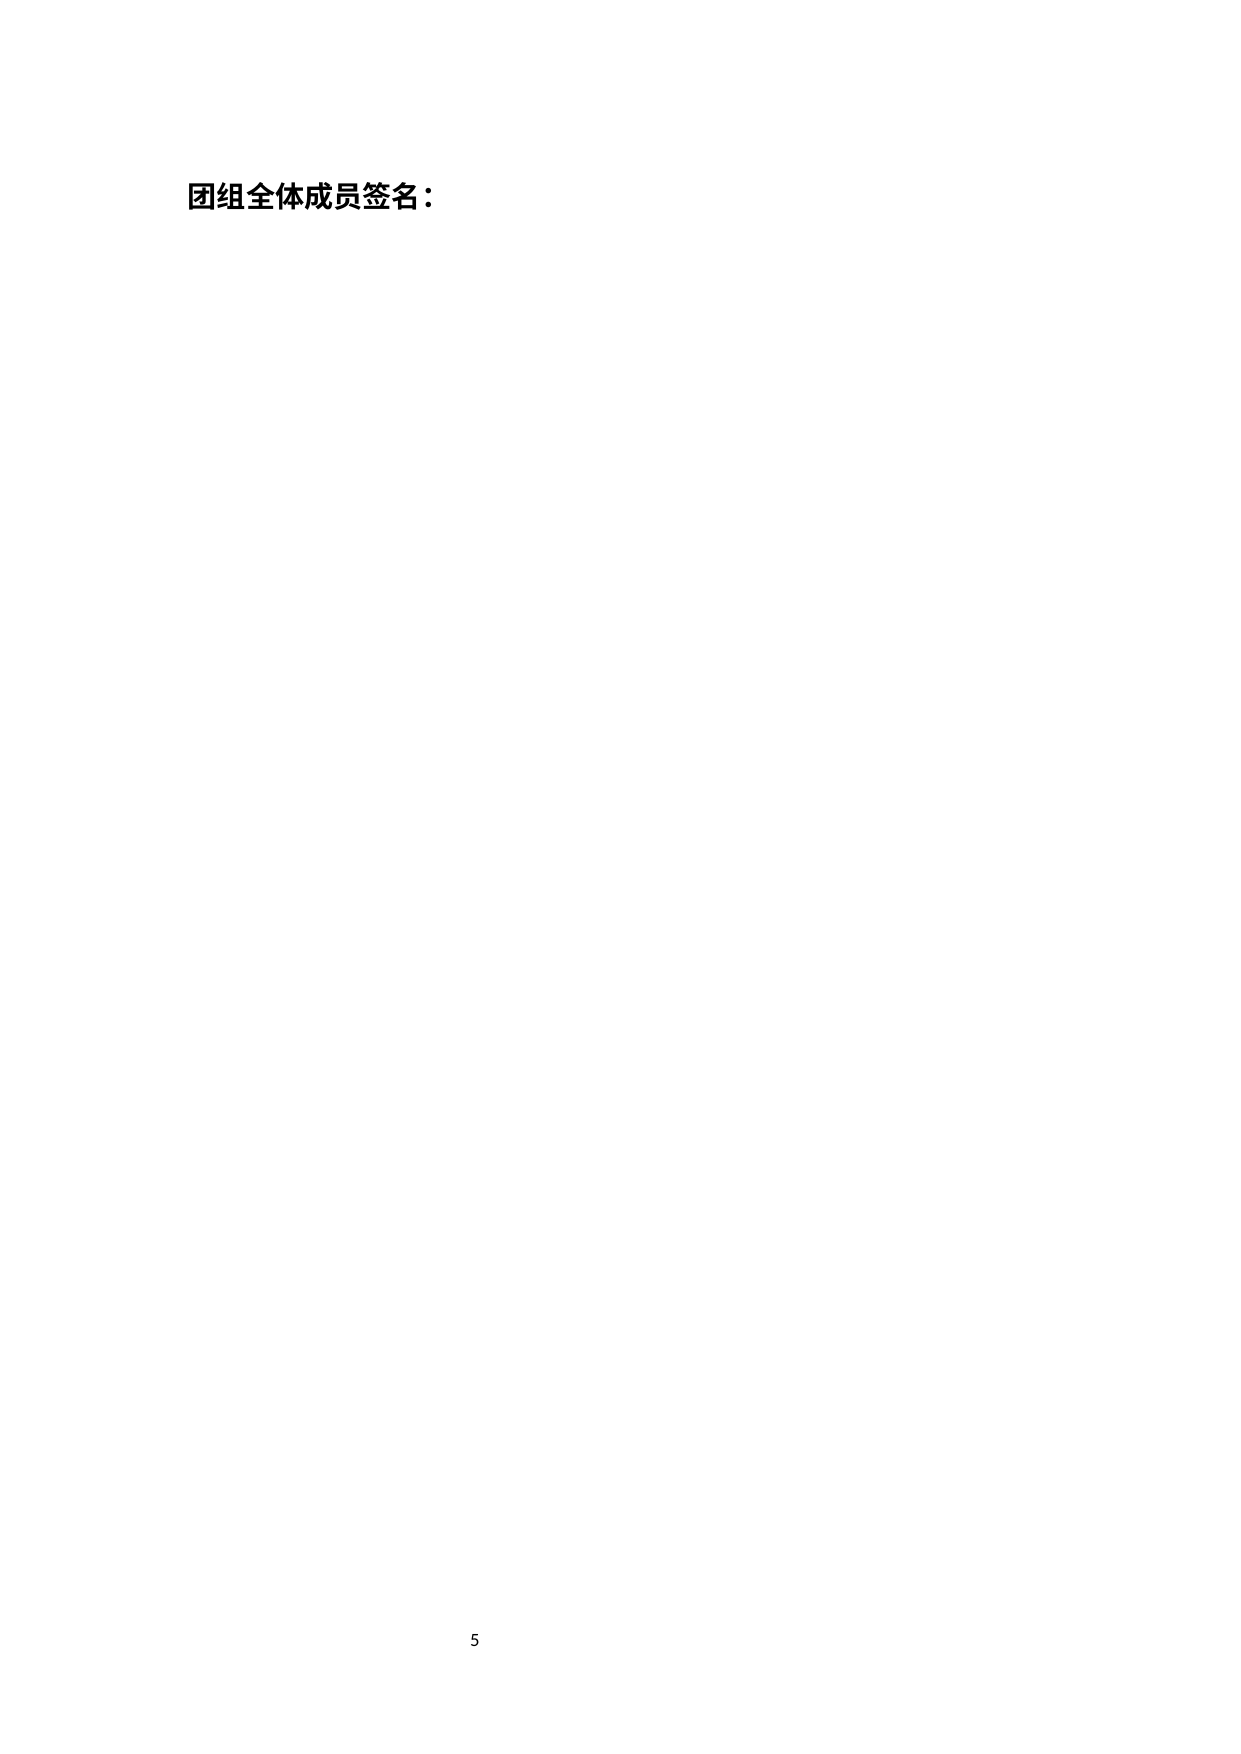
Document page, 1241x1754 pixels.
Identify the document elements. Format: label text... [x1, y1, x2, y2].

text 团组全体成员签名： [187, 162, 1053, 227]
